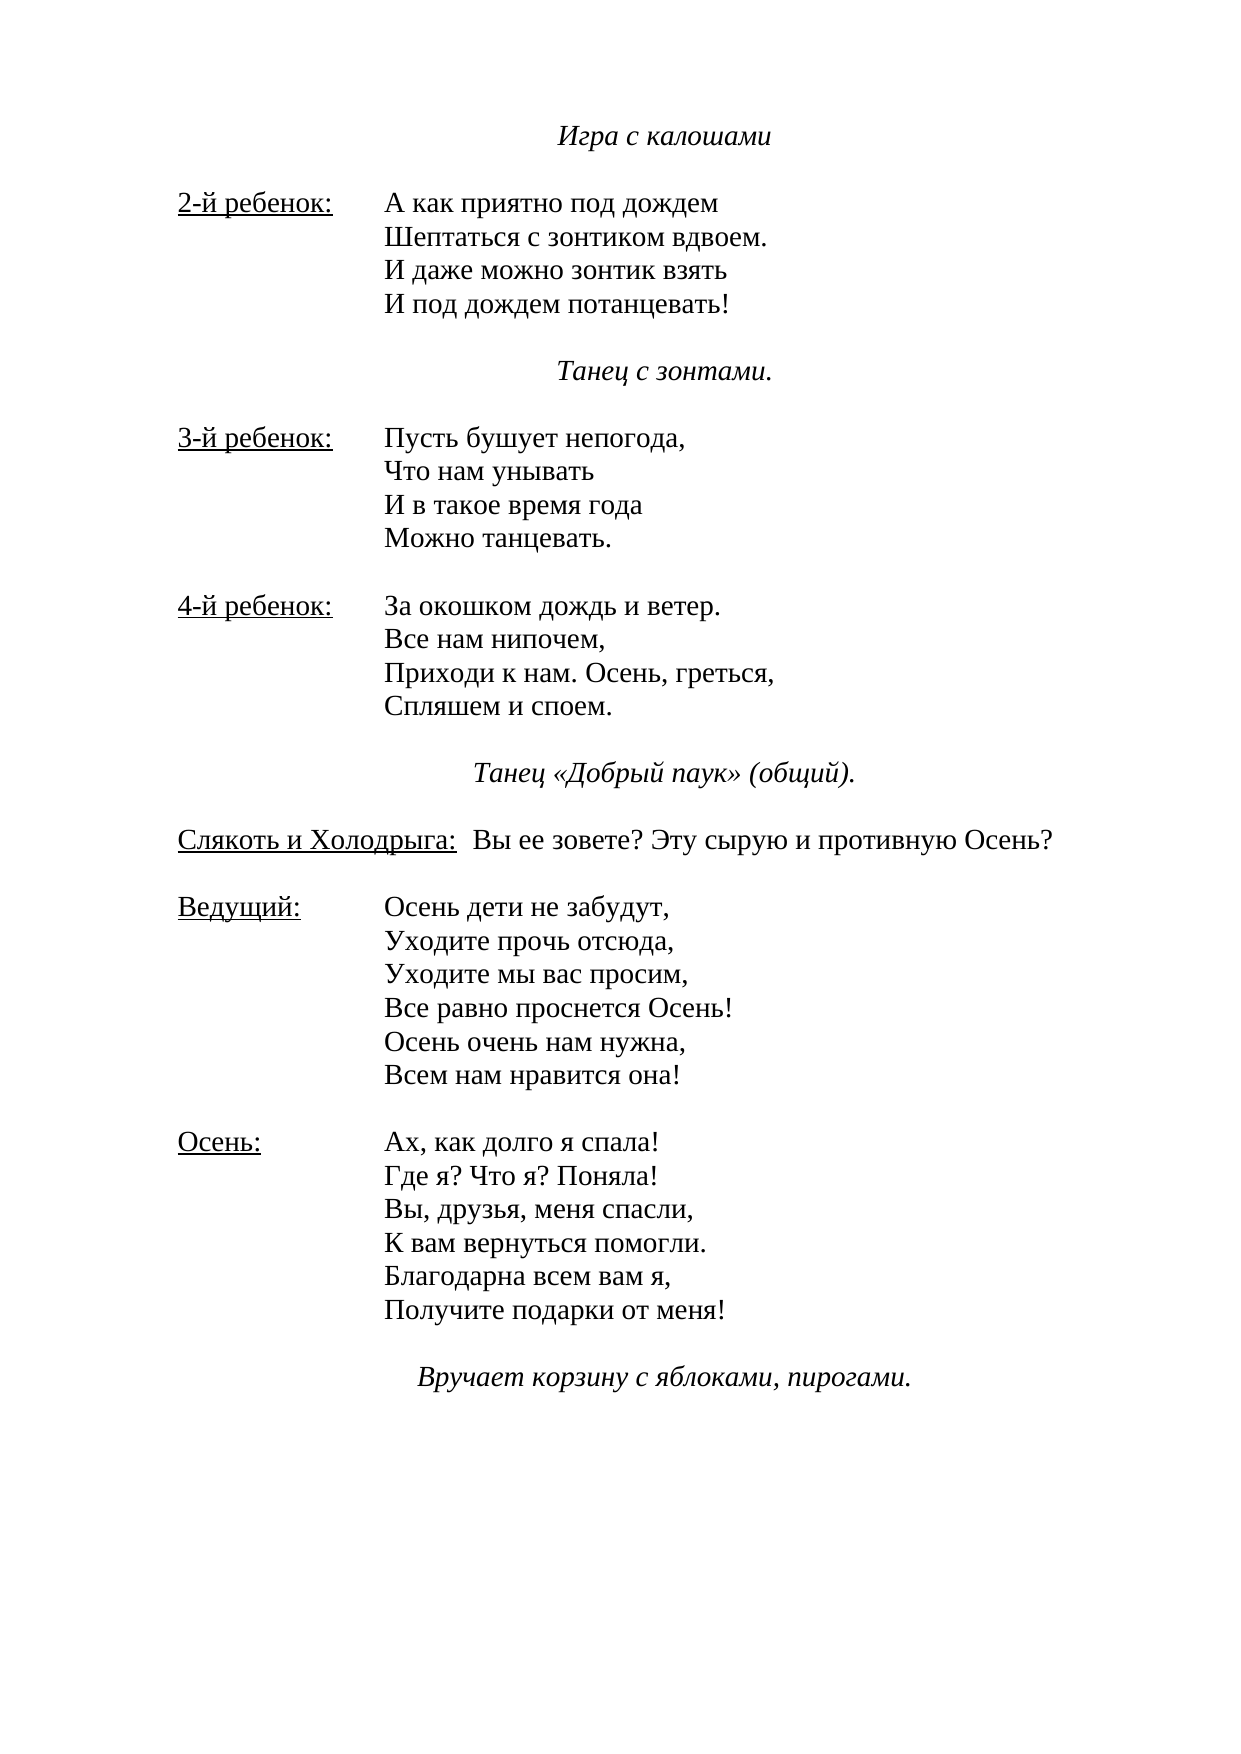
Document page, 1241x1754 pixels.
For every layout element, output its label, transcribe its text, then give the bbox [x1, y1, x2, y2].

text Ведущий: Осень дети не забудут, [177, 889, 1152, 923]
text И даже можно зонтик взять [177, 252, 1152, 286]
text Осень: Ах, как долго я спала! [177, 1124, 1152, 1158]
text 2-й ребенок: А как приятно под дождем [177, 185, 1152, 219]
text Спляшем и споем. [177, 688, 1152, 722]
text И под дождем потанцевать! [177, 286, 1152, 319]
text Слякоть и Холодрыга: Вы ее зовете? Эту сырую и противную Осень? [177, 822, 1152, 856]
text Вы, друзья, меня спасли, [177, 1191, 1152, 1225]
text Танец «Добрый паук» (общий). [177, 755, 1152, 789]
text 3-й ребенок: Пусть бушует непогода, [177, 420, 1152, 453]
text Игра с калошами [177, 118, 1152, 152]
text Приходи к нам. Осень, греться, [177, 655, 1152, 688]
text 4-й ребенок: За окошком дождь и ветер. [177, 588, 1152, 621]
text И в такое время года [177, 487, 1152, 521]
text Уходите прочь отсюда, [177, 923, 1152, 957]
text Где я? Что я? Поняла! [177, 1158, 1152, 1191]
text Благодарна всем вам я, [177, 1258, 1152, 1292]
text Танец с зонтами. [177, 353, 1152, 386]
text Что нам унывать [177, 453, 1152, 487]
text Можно танцевать. [177, 521, 1152, 554]
text Все равно проснется Осень! [177, 990, 1152, 1024]
text Получите подарки от меня! [177, 1292, 1152, 1326]
text Всем нам нравится она! [177, 1057, 1152, 1091]
text К вам вернуться помогли. [177, 1225, 1152, 1258]
text Шептаться с зонтиком вдвоем. [177, 219, 1152, 252]
text Все нам нипочем, [177, 621, 1152, 655]
text Вручает корзину с яблоками, пирогами. [177, 1359, 1152, 1393]
text Уходите мы вас просим, [177, 957, 1152, 990]
text Осень очень нам нужна, [177, 1024, 1152, 1057]
